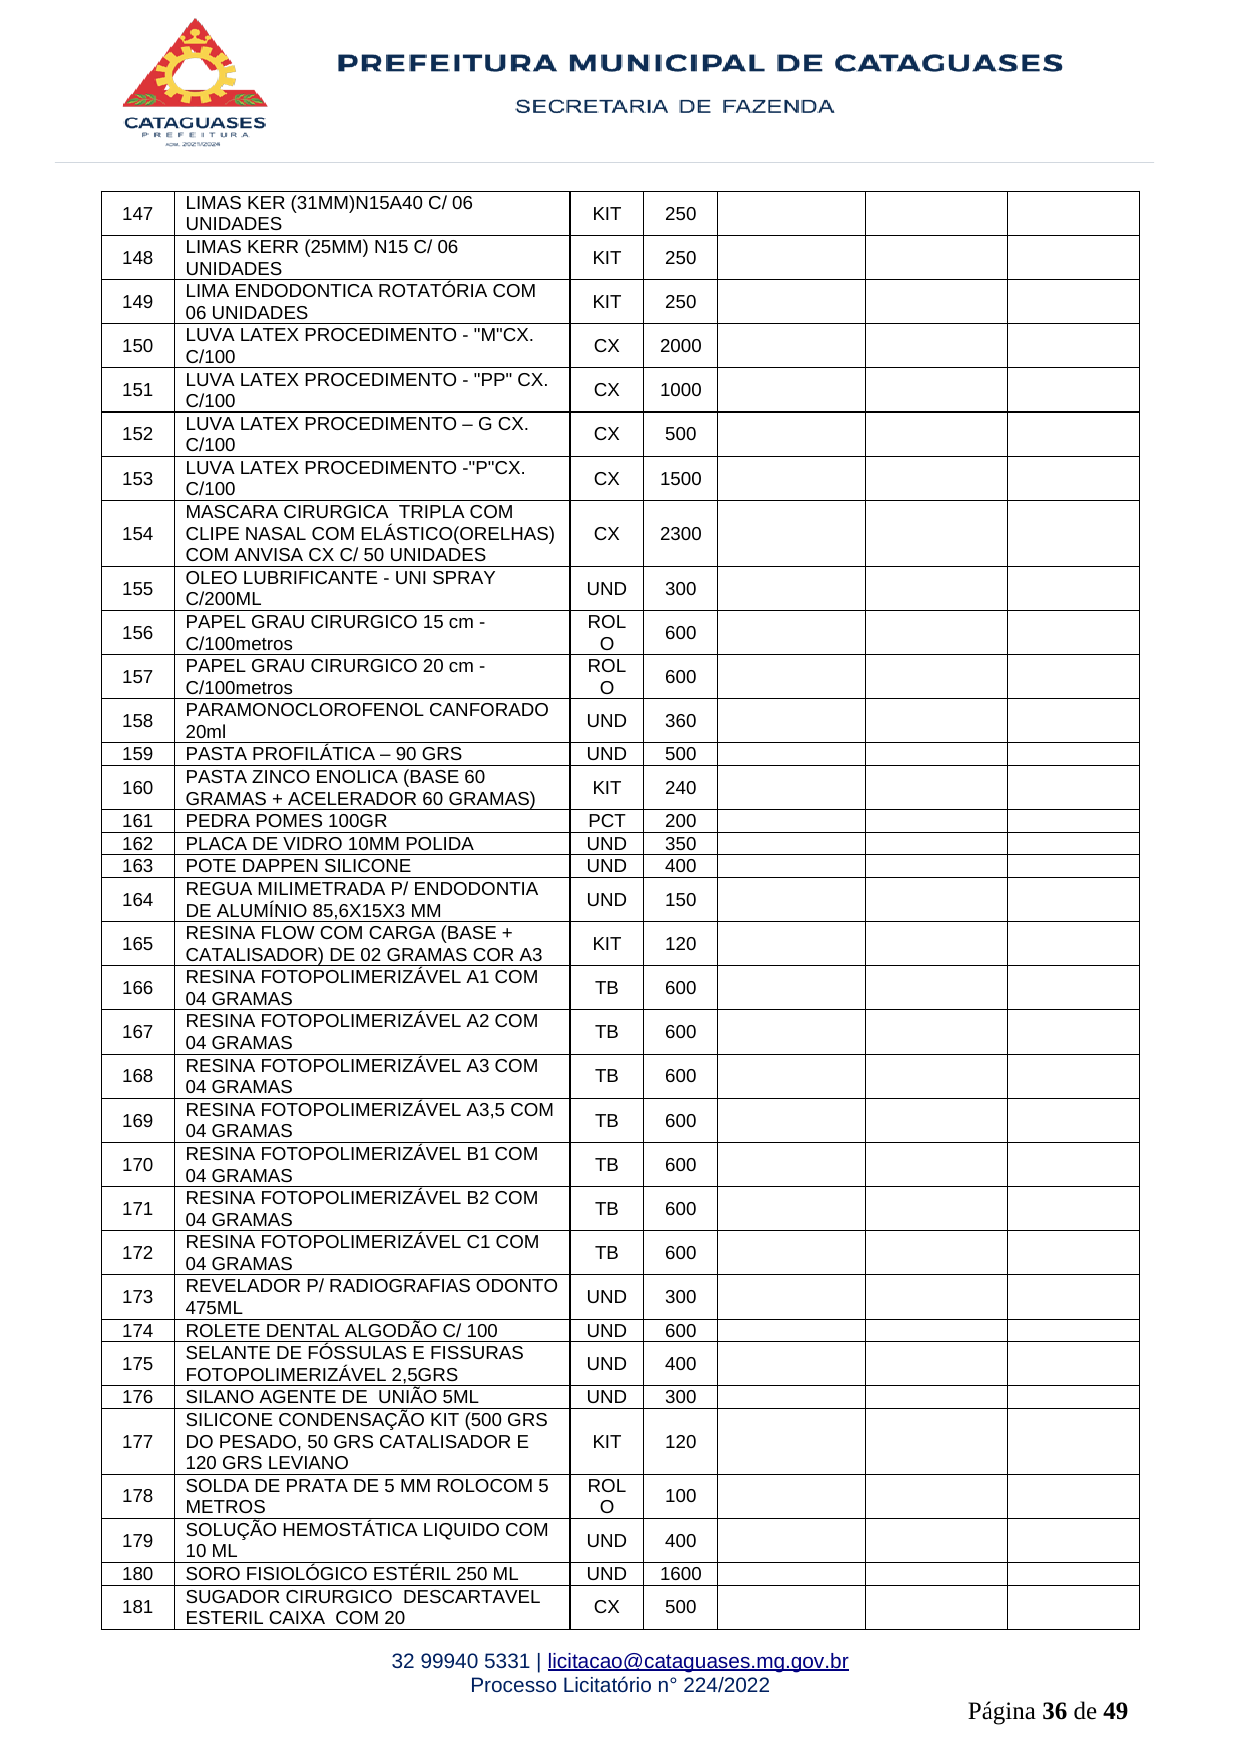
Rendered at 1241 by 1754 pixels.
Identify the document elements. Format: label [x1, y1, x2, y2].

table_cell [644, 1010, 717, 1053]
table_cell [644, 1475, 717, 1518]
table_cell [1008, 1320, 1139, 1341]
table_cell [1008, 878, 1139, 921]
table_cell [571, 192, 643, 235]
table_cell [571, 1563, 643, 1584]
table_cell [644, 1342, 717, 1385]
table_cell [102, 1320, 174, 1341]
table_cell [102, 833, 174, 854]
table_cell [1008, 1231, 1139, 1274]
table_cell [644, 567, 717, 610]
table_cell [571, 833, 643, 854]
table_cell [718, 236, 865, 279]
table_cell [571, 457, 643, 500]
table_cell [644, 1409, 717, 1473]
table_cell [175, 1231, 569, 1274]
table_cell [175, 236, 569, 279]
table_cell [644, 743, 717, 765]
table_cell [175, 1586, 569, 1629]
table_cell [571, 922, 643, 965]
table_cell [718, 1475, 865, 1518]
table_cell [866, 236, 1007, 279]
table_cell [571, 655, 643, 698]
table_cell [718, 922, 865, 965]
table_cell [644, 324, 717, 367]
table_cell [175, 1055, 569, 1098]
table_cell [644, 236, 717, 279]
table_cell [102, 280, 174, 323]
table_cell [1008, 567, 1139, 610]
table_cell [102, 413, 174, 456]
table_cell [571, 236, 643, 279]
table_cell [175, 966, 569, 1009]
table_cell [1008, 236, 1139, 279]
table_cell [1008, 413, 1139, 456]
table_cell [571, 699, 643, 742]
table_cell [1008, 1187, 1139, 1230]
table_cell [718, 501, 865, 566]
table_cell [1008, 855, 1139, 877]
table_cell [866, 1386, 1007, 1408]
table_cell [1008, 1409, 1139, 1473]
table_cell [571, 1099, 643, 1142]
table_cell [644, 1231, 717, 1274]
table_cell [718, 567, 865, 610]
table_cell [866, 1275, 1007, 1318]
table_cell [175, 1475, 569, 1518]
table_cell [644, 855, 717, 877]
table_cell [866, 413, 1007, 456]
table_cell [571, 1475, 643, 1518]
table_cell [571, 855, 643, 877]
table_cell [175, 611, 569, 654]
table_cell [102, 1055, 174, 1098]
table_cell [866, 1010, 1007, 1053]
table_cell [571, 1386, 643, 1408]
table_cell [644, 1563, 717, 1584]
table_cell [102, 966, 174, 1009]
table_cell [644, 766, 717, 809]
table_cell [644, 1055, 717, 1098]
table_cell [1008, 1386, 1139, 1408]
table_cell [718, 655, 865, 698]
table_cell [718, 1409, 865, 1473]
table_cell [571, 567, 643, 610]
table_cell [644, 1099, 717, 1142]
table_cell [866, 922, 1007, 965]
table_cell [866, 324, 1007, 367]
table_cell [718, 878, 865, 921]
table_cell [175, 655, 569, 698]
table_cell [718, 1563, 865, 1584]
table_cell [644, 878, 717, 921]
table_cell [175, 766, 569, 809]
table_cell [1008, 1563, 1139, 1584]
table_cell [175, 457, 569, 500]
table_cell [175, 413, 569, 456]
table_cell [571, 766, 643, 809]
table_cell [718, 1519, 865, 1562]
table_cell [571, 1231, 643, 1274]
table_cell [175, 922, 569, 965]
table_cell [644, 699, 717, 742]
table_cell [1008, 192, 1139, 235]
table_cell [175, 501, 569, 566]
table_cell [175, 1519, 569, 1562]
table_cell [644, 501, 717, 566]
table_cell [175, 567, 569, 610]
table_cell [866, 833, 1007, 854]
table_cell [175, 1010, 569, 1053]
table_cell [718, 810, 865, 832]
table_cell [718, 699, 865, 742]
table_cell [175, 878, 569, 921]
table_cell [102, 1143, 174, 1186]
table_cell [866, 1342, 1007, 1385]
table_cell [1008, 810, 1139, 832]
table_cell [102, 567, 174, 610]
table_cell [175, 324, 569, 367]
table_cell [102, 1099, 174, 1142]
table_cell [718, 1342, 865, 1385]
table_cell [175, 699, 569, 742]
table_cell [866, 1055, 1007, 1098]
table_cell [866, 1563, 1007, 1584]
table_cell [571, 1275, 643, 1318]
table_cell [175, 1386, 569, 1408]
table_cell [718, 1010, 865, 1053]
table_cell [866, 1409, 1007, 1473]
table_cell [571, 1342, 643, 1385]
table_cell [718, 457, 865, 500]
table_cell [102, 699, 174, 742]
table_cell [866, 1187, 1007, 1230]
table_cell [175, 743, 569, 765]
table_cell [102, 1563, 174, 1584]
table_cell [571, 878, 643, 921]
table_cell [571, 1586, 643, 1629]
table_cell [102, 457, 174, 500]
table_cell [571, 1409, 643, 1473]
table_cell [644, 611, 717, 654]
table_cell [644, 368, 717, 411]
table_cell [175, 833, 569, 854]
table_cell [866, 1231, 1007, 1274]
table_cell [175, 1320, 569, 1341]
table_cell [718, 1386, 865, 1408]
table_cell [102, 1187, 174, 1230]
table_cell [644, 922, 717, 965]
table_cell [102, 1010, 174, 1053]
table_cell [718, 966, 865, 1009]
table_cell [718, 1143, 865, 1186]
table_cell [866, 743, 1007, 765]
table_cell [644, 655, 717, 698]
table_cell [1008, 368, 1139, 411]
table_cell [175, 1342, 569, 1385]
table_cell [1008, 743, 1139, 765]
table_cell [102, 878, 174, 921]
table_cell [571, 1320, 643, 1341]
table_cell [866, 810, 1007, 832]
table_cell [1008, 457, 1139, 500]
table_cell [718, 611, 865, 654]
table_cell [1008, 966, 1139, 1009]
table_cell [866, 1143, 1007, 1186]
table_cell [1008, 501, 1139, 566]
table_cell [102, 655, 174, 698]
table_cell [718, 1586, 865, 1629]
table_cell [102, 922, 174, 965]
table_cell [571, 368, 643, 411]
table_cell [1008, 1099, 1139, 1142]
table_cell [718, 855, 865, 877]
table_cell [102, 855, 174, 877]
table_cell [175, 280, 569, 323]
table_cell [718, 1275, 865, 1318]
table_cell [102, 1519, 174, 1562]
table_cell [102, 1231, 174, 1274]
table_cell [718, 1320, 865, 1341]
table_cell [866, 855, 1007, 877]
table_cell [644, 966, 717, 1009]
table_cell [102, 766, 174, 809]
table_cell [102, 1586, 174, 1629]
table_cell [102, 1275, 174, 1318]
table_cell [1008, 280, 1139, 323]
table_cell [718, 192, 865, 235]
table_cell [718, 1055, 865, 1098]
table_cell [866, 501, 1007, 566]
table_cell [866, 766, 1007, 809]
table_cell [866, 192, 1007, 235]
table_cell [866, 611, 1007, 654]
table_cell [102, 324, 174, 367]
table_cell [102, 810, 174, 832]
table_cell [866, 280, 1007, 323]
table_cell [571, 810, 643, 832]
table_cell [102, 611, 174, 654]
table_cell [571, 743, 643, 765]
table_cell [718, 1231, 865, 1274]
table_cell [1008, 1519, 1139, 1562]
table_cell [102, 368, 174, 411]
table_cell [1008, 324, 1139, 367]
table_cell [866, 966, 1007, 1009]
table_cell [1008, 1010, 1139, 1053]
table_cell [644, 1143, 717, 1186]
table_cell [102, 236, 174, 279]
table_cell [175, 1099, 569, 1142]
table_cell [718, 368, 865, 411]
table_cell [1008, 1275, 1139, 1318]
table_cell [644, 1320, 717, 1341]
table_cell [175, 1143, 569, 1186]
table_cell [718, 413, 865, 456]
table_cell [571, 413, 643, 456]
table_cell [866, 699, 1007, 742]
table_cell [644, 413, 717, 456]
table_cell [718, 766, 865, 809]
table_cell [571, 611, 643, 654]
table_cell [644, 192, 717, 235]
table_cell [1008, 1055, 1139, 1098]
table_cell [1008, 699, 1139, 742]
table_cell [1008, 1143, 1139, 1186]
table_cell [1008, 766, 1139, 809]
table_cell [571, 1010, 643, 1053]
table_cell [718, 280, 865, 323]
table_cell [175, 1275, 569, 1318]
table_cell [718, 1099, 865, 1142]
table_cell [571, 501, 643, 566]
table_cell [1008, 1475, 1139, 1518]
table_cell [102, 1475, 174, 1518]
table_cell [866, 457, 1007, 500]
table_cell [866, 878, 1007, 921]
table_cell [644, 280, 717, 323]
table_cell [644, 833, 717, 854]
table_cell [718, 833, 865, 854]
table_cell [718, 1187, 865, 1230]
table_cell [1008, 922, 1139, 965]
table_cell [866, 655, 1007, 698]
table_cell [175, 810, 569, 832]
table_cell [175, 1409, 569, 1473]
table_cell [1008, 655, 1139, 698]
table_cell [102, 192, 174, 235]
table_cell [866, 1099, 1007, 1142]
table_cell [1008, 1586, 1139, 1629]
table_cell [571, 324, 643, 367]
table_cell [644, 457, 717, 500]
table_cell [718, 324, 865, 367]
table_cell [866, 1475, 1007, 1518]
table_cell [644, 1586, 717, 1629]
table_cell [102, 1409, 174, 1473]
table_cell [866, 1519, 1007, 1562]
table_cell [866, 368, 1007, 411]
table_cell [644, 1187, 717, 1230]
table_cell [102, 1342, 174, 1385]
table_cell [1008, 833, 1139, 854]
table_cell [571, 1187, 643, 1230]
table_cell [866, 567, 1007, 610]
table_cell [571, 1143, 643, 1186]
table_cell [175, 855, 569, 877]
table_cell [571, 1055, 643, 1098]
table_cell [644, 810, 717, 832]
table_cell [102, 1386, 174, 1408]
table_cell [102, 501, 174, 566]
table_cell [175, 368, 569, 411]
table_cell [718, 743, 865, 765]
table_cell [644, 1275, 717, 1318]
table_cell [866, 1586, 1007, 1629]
picture [54, 15, 1155, 163]
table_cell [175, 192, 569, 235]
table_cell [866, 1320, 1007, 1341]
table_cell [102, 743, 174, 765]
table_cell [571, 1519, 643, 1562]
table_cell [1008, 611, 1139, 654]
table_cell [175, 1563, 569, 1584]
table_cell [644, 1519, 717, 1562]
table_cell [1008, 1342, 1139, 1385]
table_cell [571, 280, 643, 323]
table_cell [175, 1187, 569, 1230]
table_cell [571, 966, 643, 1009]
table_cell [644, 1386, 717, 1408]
